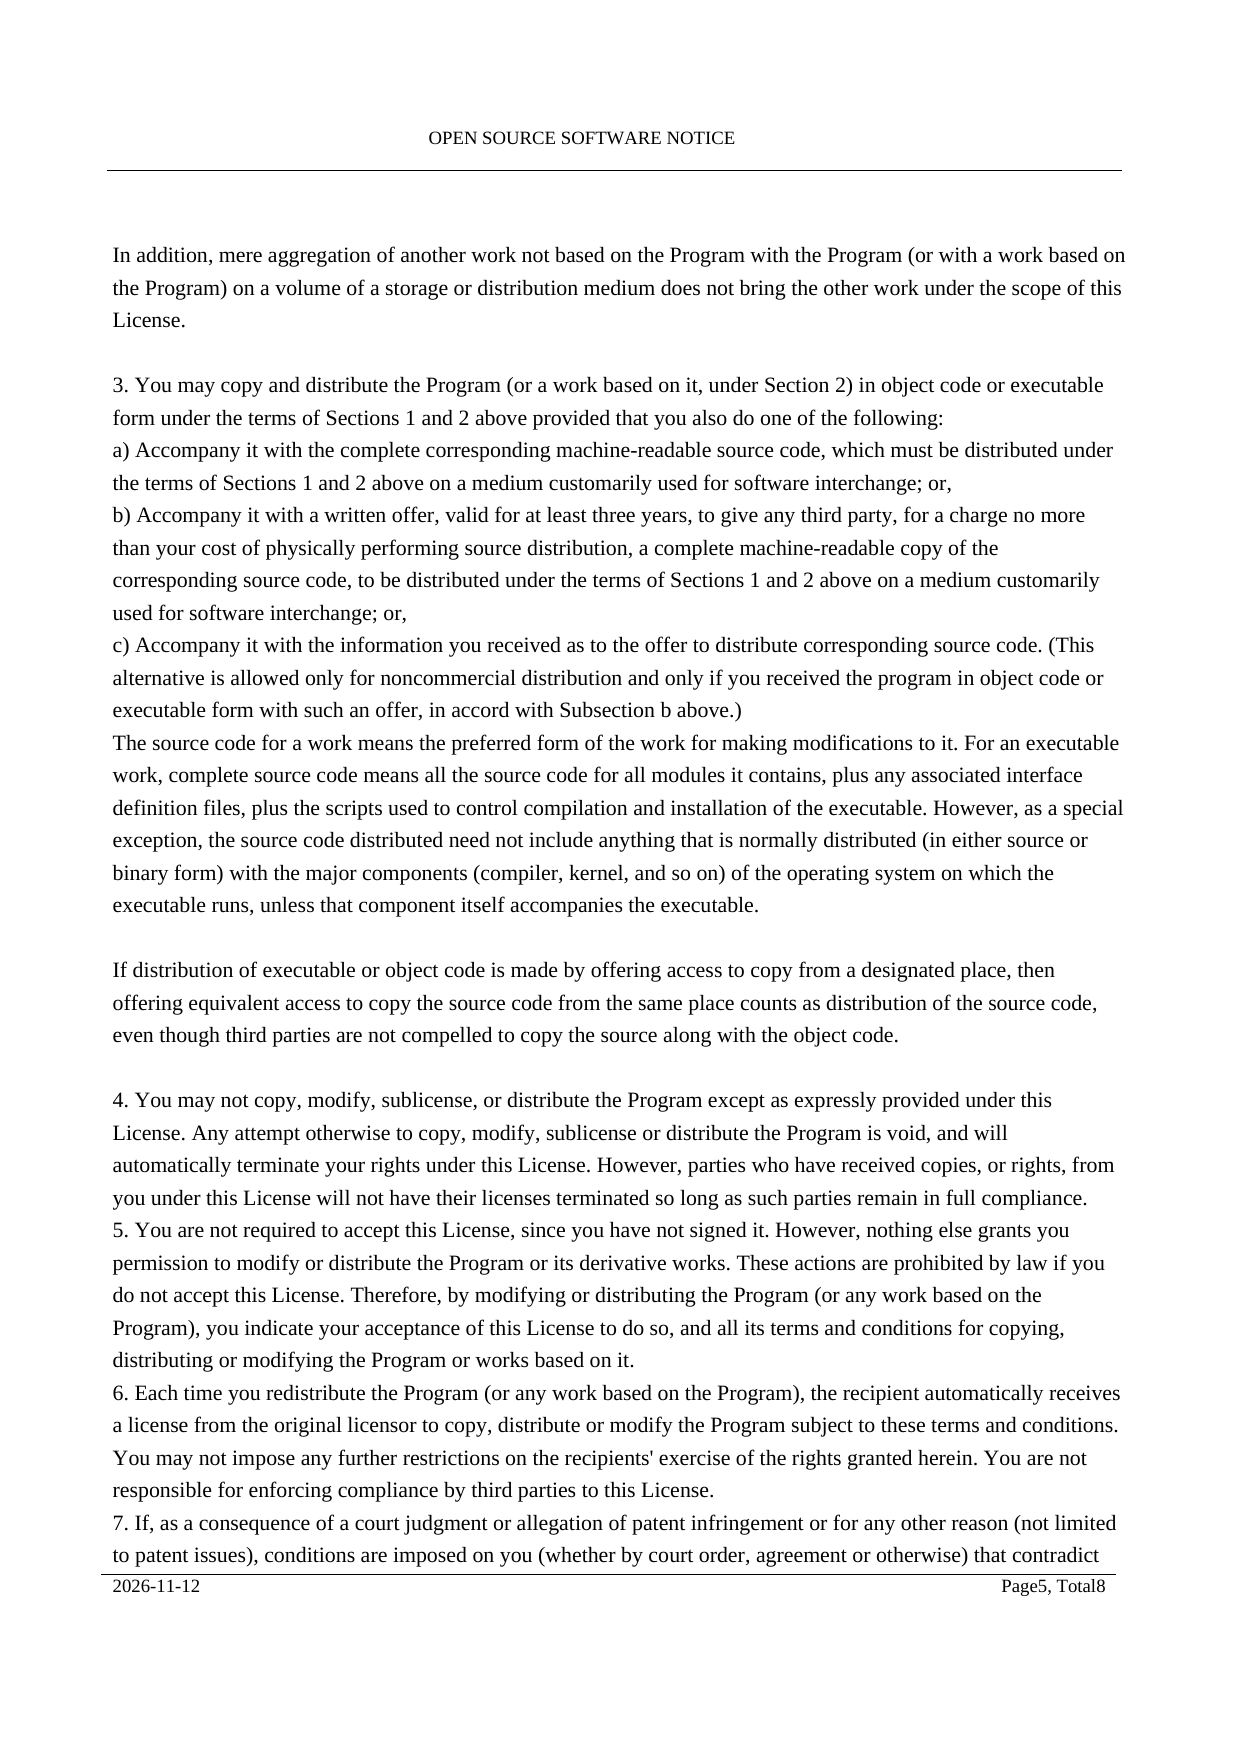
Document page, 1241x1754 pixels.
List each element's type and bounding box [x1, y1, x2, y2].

text [112, 206, 1128, 1571]
